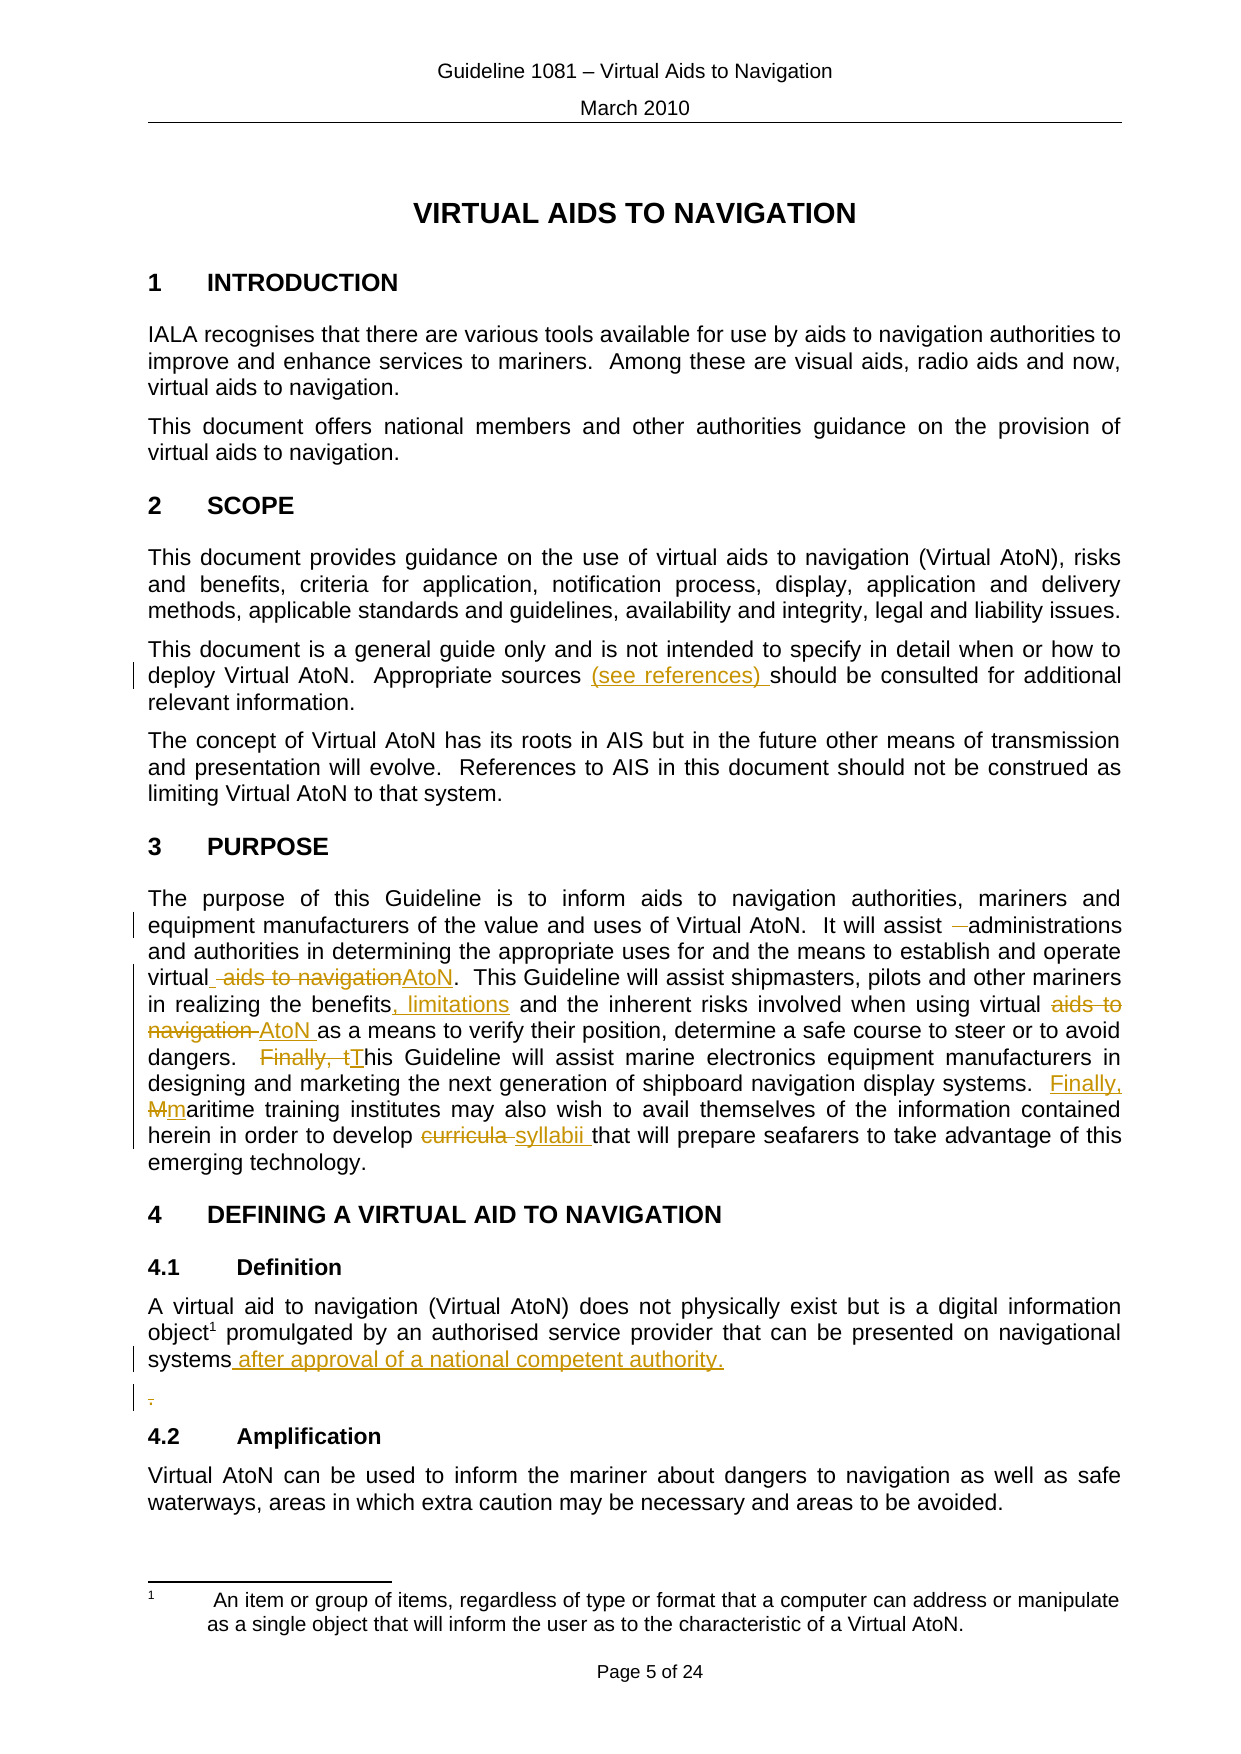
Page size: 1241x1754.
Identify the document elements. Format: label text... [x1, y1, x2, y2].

text The purpose of this Guideline is to inform aids to navigation authorities, mariners and equipment manufacturers of the value and uses of Virtual AtoN. It will assist administrations and authorities in determining the appropriate uses for and the means to establish and operate virtual. This Guideline will assist shipmasters, pilots and other mariners in realizing the benefits and the inherent risks involved when using virtual as a means to verify their position, determine a safe course to steer or to avoid dangers. his Guideline will assist marine electronics equipment manufacturers in designing and marketing the next generation of shipboard navigation display systems. aritime training institutes may also wish to avail themselves of the information contained herein in order to develop that will prepare seafarers to take advantage of this emerging technology. [148, 885, 1122, 1175]
subtitle Defining A Virtual Aid TO Navigation [148, 1200, 1122, 1229]
text This document is a general guide only and is not intended to specify in detail when or how to deploy Virtual AtoN. Appropriate sources should be consulted for additional relevant information. [148, 636, 1122, 715]
subtitle SCOPE [148, 491, 1122, 519]
text Virtual AtoN can be used to inform the mariner about dangers to navigation as well as safe waterways, areas in which extra caution may be necessary and areas to be avoided. [148, 1462, 1122, 1515]
text A virtual aid to navigation (Virtual AtoN) does not physically exist but is a digital information object promulgated by an authorised service provider that can be presented on navigational systems [148, 1293, 1122, 1372]
subtitle INTRODUCTION [148, 268, 1122, 296]
text This document provides guidance on the use of virtual aids to navigation (Virtual AtoN), risks and benefits, criteria for application, notification process, display, application and delivery methods, applicable standards and guidelines, availability and integrity, legal and liability issues. [148, 544, 1122, 623]
subtitle Amplification [148, 1423, 1122, 1449]
subtitle PURPOSE [148, 832, 1122, 860]
text This document offers national members and other authorities guidance on the provision of virtual aids to navigation. [148, 413, 1122, 466]
text The concept of Virtual AtoN has its roots in AIS but in the future other means of transmission and presentation will evolve. References to AIS in this document should not be construed as limiting Virtual AtoN to that system. [148, 727, 1122, 807]
subtitle Definition [148, 1254, 1122, 1280]
text IALA recognises that there are various tools available for use by aids to navigation authorities to improve and enhance services to mariners. Among these are visual aids, radio aids and now, virtual aids to navigation. [148, 321, 1122, 400]
title Virtual Aids to Navigation [148, 197, 1122, 230]
